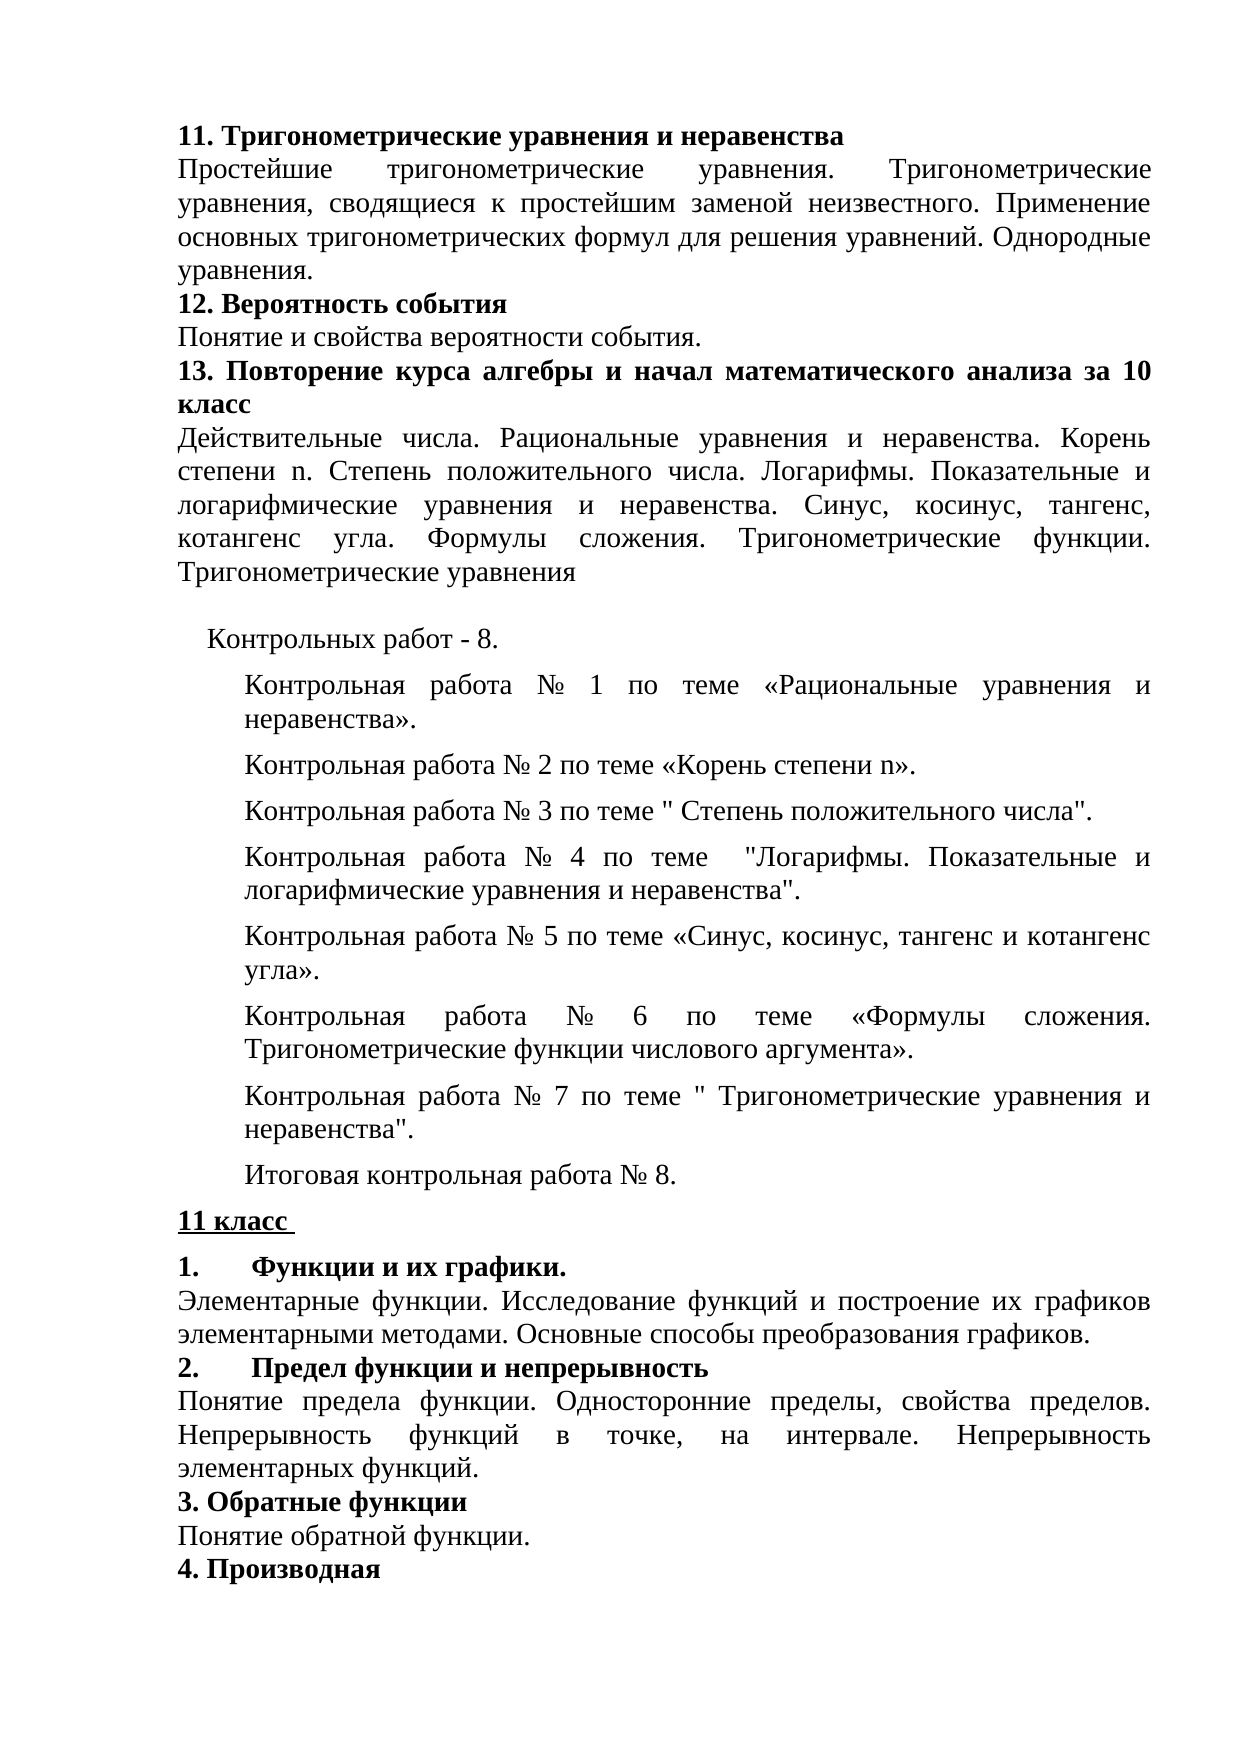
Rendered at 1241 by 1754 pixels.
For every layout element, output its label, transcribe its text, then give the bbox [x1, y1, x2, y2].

text Понятие предела функции. Односторонние пределы, свойства пределов. Непрерывность функций в точке, на интервале. Непрерывность элементарных функций. [177, 1383, 1152, 1484]
text Контрольная работа № 3 по теме " Степень положительного числа". [244, 793, 1152, 826]
text 13. Повторение курса алгебры и начал математического анализа за 10 класс [177, 353, 1152, 420]
text Понятие обратной функции. [177, 1518, 1152, 1551]
text Понятие и свойства вероятности события. [177, 319, 1152, 353]
text Действительные числа. Рациональные уравнения и неравенства. Корень степени n. Степень положительного числа. Логарифмы. Показательные и логарифмические уравнения и неравенства. Синус, косинус, тангенс, котангенс угла. Формулы сложения. Тригонометрические функции. Тригонометрические уравнения [177, 420, 1152, 588]
text Контрольная работа № 2 по теме «Корень степени n». [244, 747, 1152, 780]
text 3. Обратные функции [177, 1484, 1152, 1518]
text Контрольная работа № 6 по теме «Формулы сложения. Тригонометрические функции числового аргумента». [244, 998, 1152, 1065]
text 4. Производная [177, 1551, 1152, 1585]
text Контрольная работа № 1 по теме «Рациональные уравнения и неравенства». [244, 667, 1152, 734]
text Простейшие тригонометрические уравнения. Тригонометрические уравнения, сводящиеся к простейшим заменой неизвестного. Применение основных тригонометрических формул для решения уравнений. Однородные уравнения. [177, 152, 1152, 286]
list Функции и их графики. [177, 1249, 1152, 1283]
text Итоговая контрольная работа № 8. [244, 1157, 1152, 1191]
text Элементарные функции. Исследование функций и построение их графиков элементарными методами. Основные способы преобразования графиков. [177, 1283, 1152, 1350]
text 12. Вероятность события [177, 286, 1152, 319]
text Контрольная работа № 5 по теме «Синус, косинус, тангенс и котангенс угла». [244, 918, 1152, 986]
text 11. Тригонометрические уравнения и неравенства [177, 118, 1152, 152]
text Контрольная работа № 4 по теме "Логарифмы. Показательные и логарифмические уравнения и неравенства". [244, 839, 1152, 906]
text Контрольных работ - 8. [207, 621, 1152, 655]
text 11 класс [177, 1203, 1152, 1237]
list Предел функции и непрерывность [177, 1350, 1152, 1383]
text Контрольная работа № 7 по теме " Тригонометрические уравнения и неравенства". [244, 1078, 1152, 1145]
